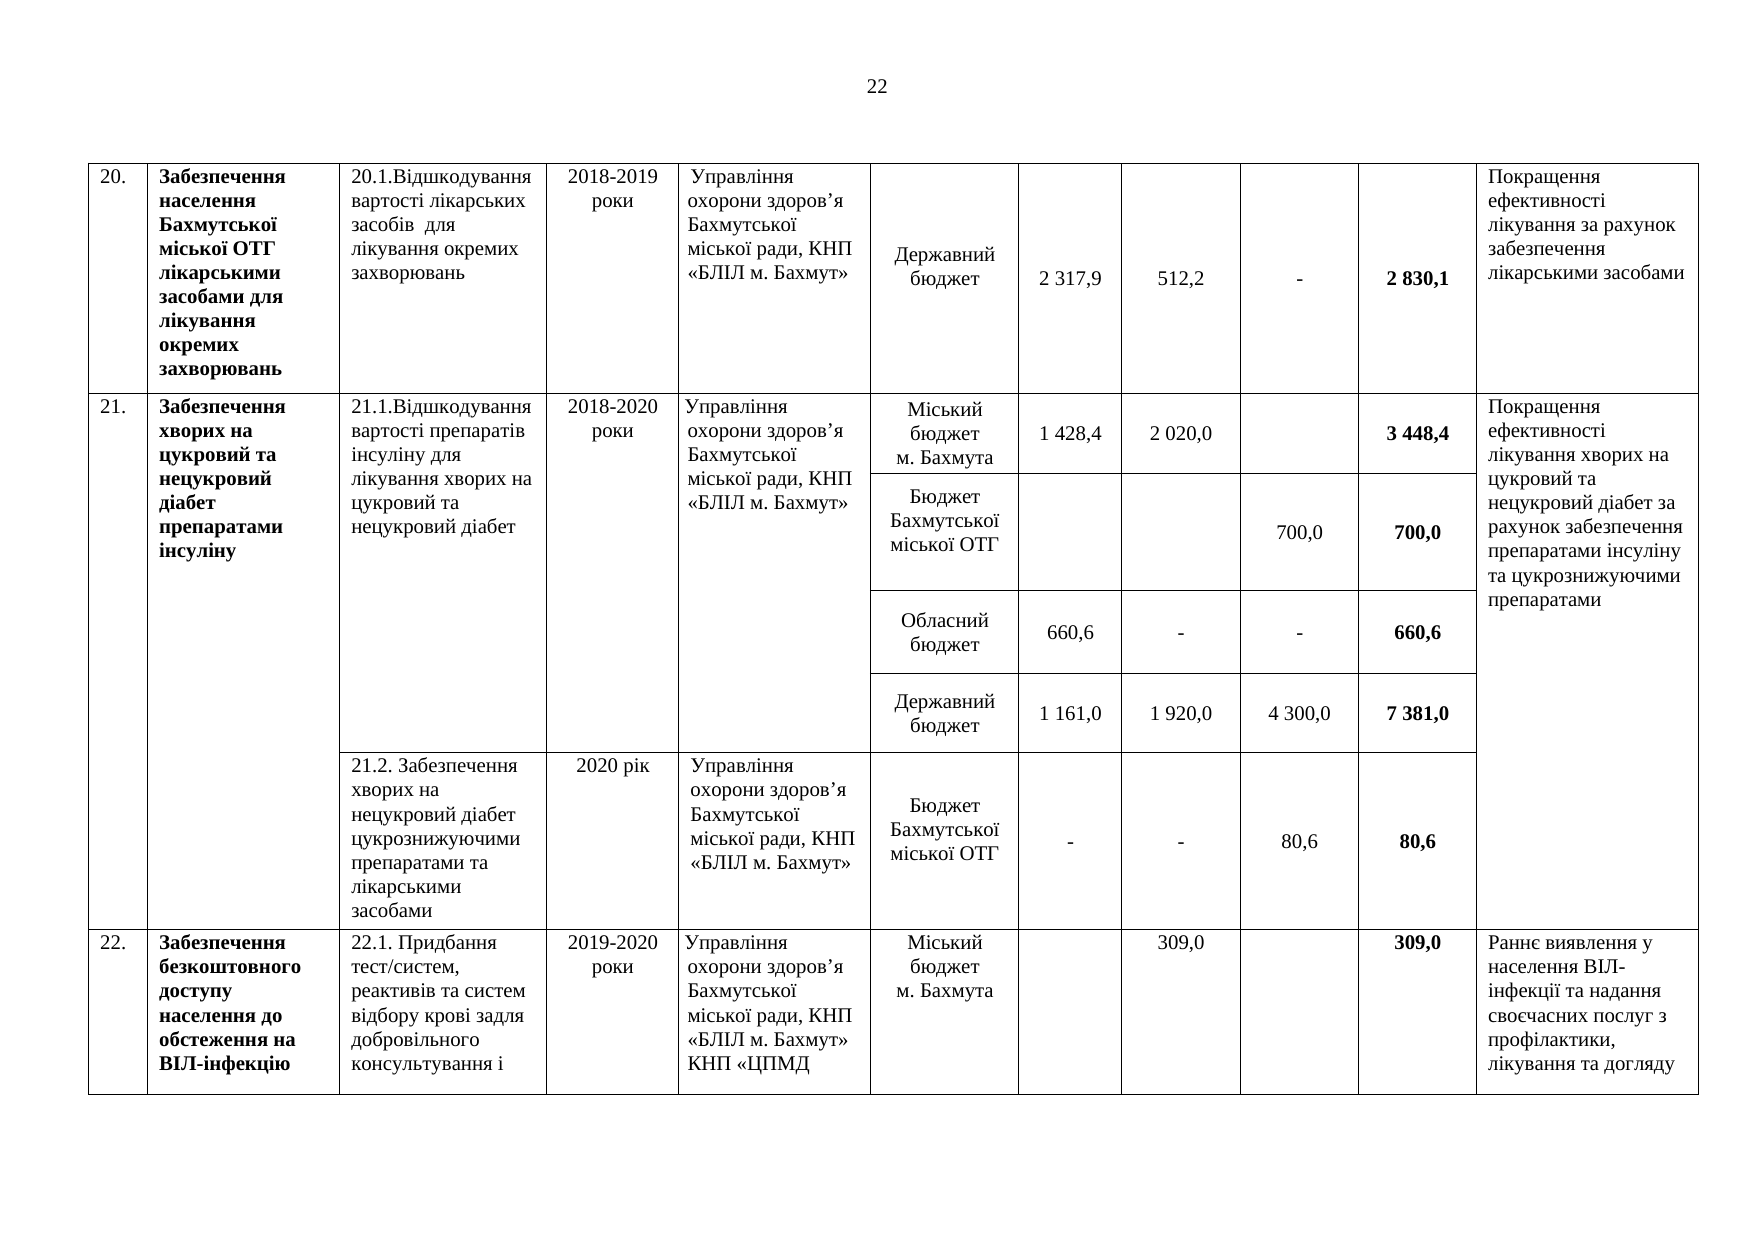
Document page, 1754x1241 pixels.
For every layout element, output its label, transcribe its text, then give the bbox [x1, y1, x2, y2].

table_cell 309,0 [1359, 930, 1476, 1093]
table_cell Управління охорони здоров’я Бахмутської міської ради, КНП «БЛІЛ м. Бахмут» [679, 164, 870, 393]
table_cell 700,0 [1359, 474, 1476, 590]
table_cell 1 428,4 [1019, 394, 1121, 472]
table_cell 7 381,0 [1359, 674, 1476, 752]
table_cell Міський бюджет м. Бахмута [871, 394, 1018, 472]
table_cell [1477, 930, 1698, 1093]
table_cell - [1019, 753, 1121, 929]
table_cell 2018-2019 роки [547, 164, 678, 393]
table_cell Міський бюджет м. Бахмута [871, 930, 1018, 1093]
table_cell 512,2 [1122, 164, 1240, 393]
table_cell 2020 рік [547, 753, 678, 929]
table_cell 309,0 [1122, 930, 1240, 1093]
table_cell - [1122, 591, 1240, 673]
table_cell [1241, 930, 1358, 1093]
table_cell Бюджет Бахмутської міської ОТГ [871, 474, 1018, 590]
table_cell - [1122, 753, 1240, 929]
table_cell 80,6 [1241, 753, 1358, 929]
table_cell Бюджет Бахмутської міської ОТГ [871, 753, 1018, 929]
table_cell Державний бюджет [871, 164, 1018, 393]
table_cell - [1241, 591, 1358, 673]
table_cell 22. [89, 930, 147, 1093]
table_cell 4 300,0 [1241, 674, 1358, 752]
table_cell 21.1.Відшкодування вартості препаратів інсуліну для лікування хворих на цукровий та нецукровий діабет [340, 394, 546, 752]
table_cell 2 830,1 [1359, 164, 1476, 393]
table_cell Державний бюджет [871, 674, 1018, 752]
table_cell [1241, 394, 1358, 472]
table_cell 21.2. Забезпечення хворих на нецукровий діабет цукрознижуючими препаратами та лікарськими засобами [340, 753, 546, 929]
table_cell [340, 930, 546, 1093]
table_cell Забезпечення населення Бахмутської міської ОТГ лікарськими засобами для лікування окремих захворювань [148, 164, 339, 393]
table_cell [1019, 474, 1121, 590]
table_cell 3 448,4 [1359, 394, 1476, 472]
table_cell Управління охорони здоров’я Бахмутської міської ради, КНП «БЛІЛ м. Бахмут» [679, 753, 870, 929]
table_cell [1019, 930, 1121, 1093]
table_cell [148, 930, 339, 1093]
table_cell Забезпечення хворих на цукровий та нецукровий діабет препаратами інсуліну [148, 394, 339, 929]
table_cell Покращення ефективності лікування хворих на цукровий та нецукровий діабет за рахунок забезпечення препаратами інсуліну та цукрознижуючими препаратами [1477, 394, 1698, 929]
table_cell 1 161,0 [1019, 674, 1121, 752]
table_cell 1 920,0 [1122, 674, 1240, 752]
table_cell 2018-2020 роки [547, 394, 678, 752]
table_cell Управління охорони здоров’я Бахмутської міської ради, КНП «БЛІЛ м. Бахмут» [679, 394, 870, 752]
table_cell 660,6 [1359, 591, 1476, 673]
table_cell 21. [89, 394, 147, 929]
table_cell 2 317,9 [1019, 164, 1121, 393]
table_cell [679, 930, 870, 1093]
table_cell 2 020,0 [1122, 394, 1240, 472]
table_cell 20. [89, 164, 147, 393]
table_cell 20.1.Відшкодування вартості лікарських засобів для лікування окремих захворювань [340, 164, 546, 393]
table_cell Покращення ефективності лікування за рахунок забезпечення лікарськими засобами [1477, 164, 1698, 393]
table_cell 80,6 [1359, 753, 1476, 929]
table_cell [1122, 474, 1240, 590]
table_cell - [1241, 164, 1358, 393]
table_cell 700,0 [1241, 474, 1358, 590]
table_cell 2019-2020 роки [547, 930, 678, 1093]
table_cell Обласний бюджет [871, 591, 1018, 673]
table_cell 660,6 [1019, 591, 1121, 673]
